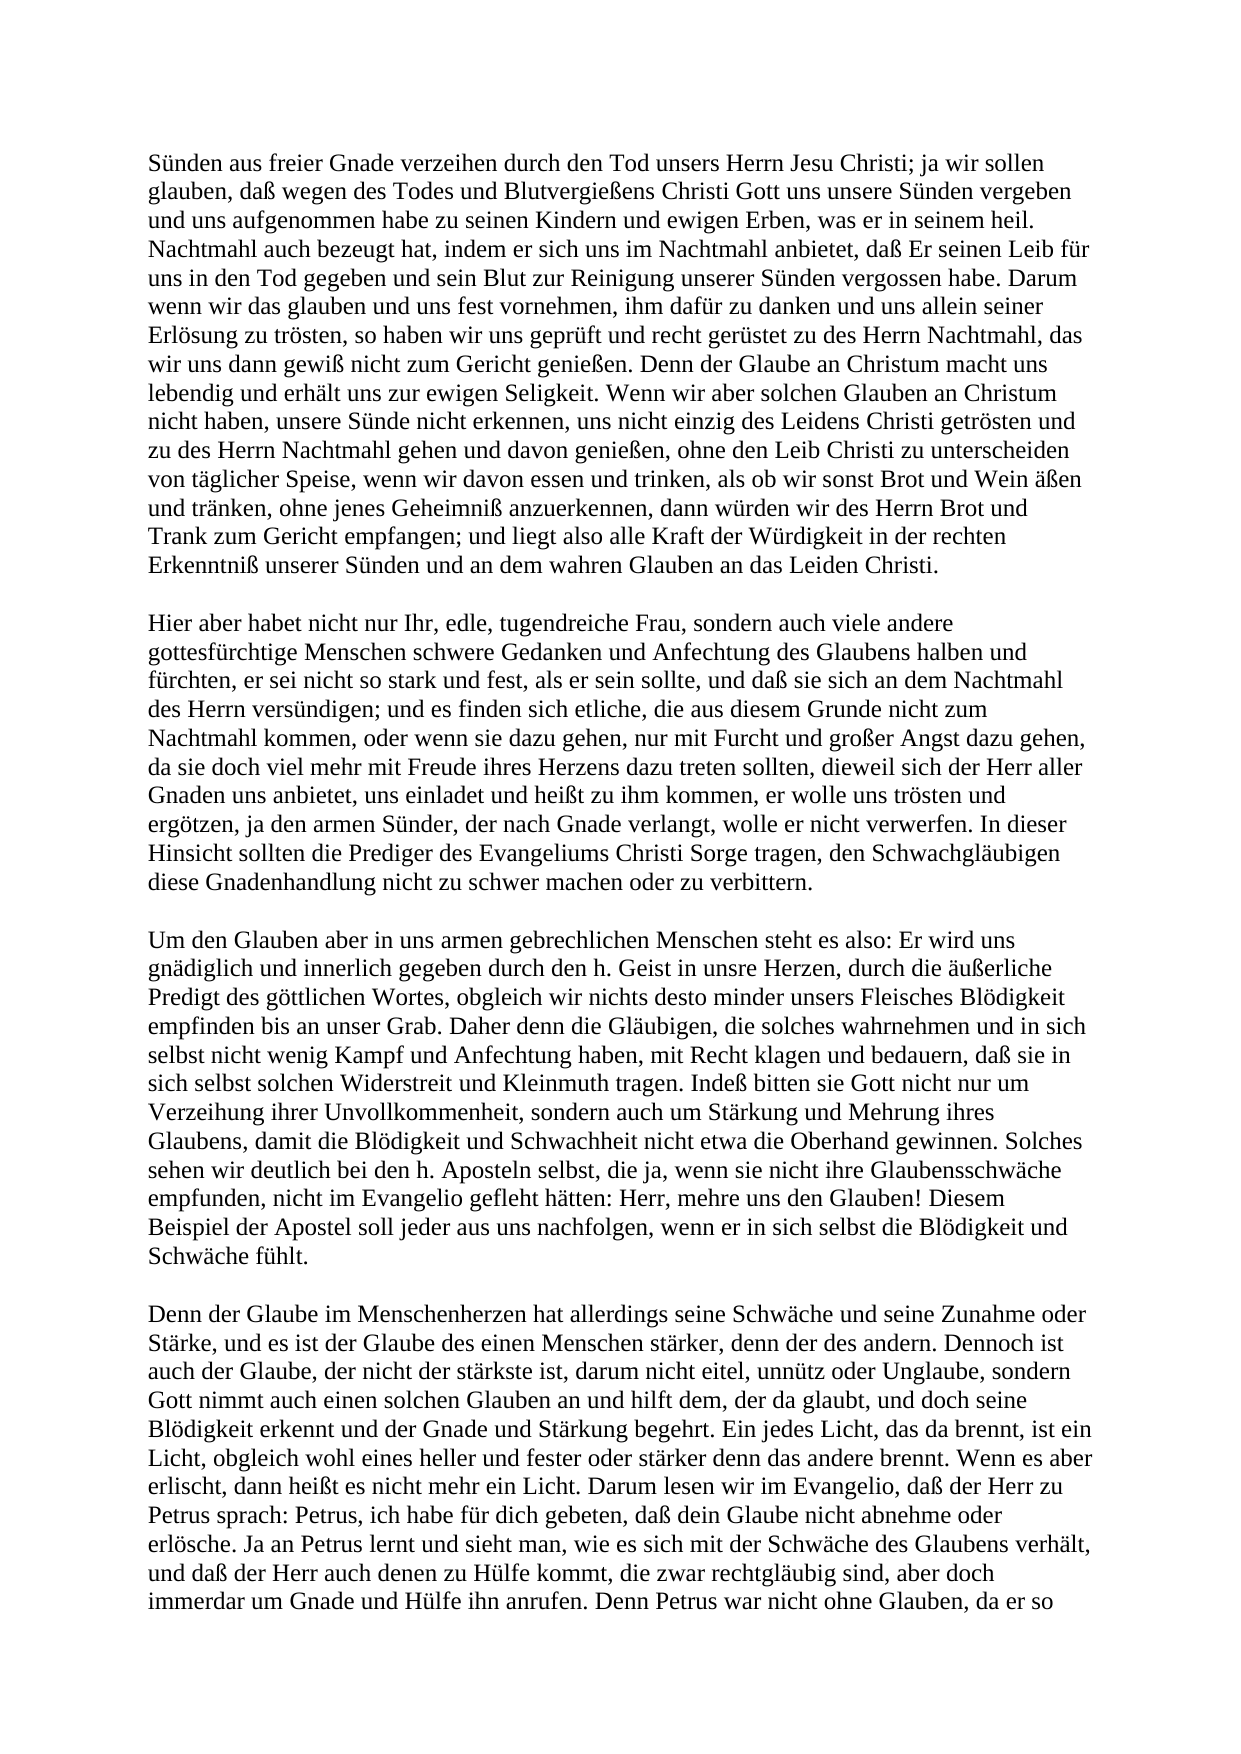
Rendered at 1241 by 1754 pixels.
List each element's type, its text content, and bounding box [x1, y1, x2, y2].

text Um den Glauben aber in uns armen gebrechlichen Menschen steht es also: Er wird uns gnädiglich und innerlich gegeben durch den h. Geist in unsre Herzen, durch die äußerliche Predigt des göttlichen Wortes, obgleich wir nichts desto minder unsers Fleisches Blödigkeit empfinden bis an unser Grab. Daher denn die Gläubigen, die solches wahrnehmen und in sich selbst nicht wenig Kampf und Anfechtung haben, mit Recht klagen und bedauern, daß sie in sich selbst solchen Widerstreit und Kleinmuth tragen. Indeß bitten sie Gott nicht nur um Verzeihung ihrer Unvollkommenheit, sondern auch um Stärkung und Mehrung ihres Glaubens, damit die Blödigkeit und Schwachheit nicht etwa die Oberhand gewinnen. Solches sehen wir deutlich bei den h. Aposteln selbst, die ja, wenn sie nicht ihre Glaubensschwäche empfunden, nicht im Evangelio gefleht hätten: Herr, mehre uns den Glauben! Diesem Beispiel der Apostel soll jeder aus uns nachfolgen, wenn er in sich selbst die Blödigkeit und Schwäche fühlt. [148, 925, 1093, 1270]
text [148, 148, 1093, 579]
text Hier aber habet nicht nur Ihr, edle, tugendreiche Frau, sondern auch viele andere gottesfürchtige Menschen schwere Gedanken und Anfechtung des Glaubens halben und fürchten, er sei nicht so stark und fest, als er sein sollte, und daß sie sich an dem Nachtmahl des Herrn versündigen; und es finden sich etliche, die aus diesem Grunde nicht zum Nachtmahl kommen, oder wenn sie dazu gehen, nur mit Furcht und großer Angst dazu gehen, da sie doch viel mehr mit Freude ihres Herzens dazu treten sollten, dieweil sich der Herr aller Gnaden uns anbietet, uns einladet und heißt zu ihm kommen, er wolle uns trösten und ergötzen, ja den armen Sünder, der nach Gnade verlangt, wolle er nicht verwerfen. In dieser Hinsicht sollten die Prediger des Evangeliums Christi Sorge tragen, den Schwachgläubigen diese Gnadenhandlung nicht zu schwer machen oder zu verbittern. [148, 608, 1093, 896]
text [148, 1299, 1093, 1615]
